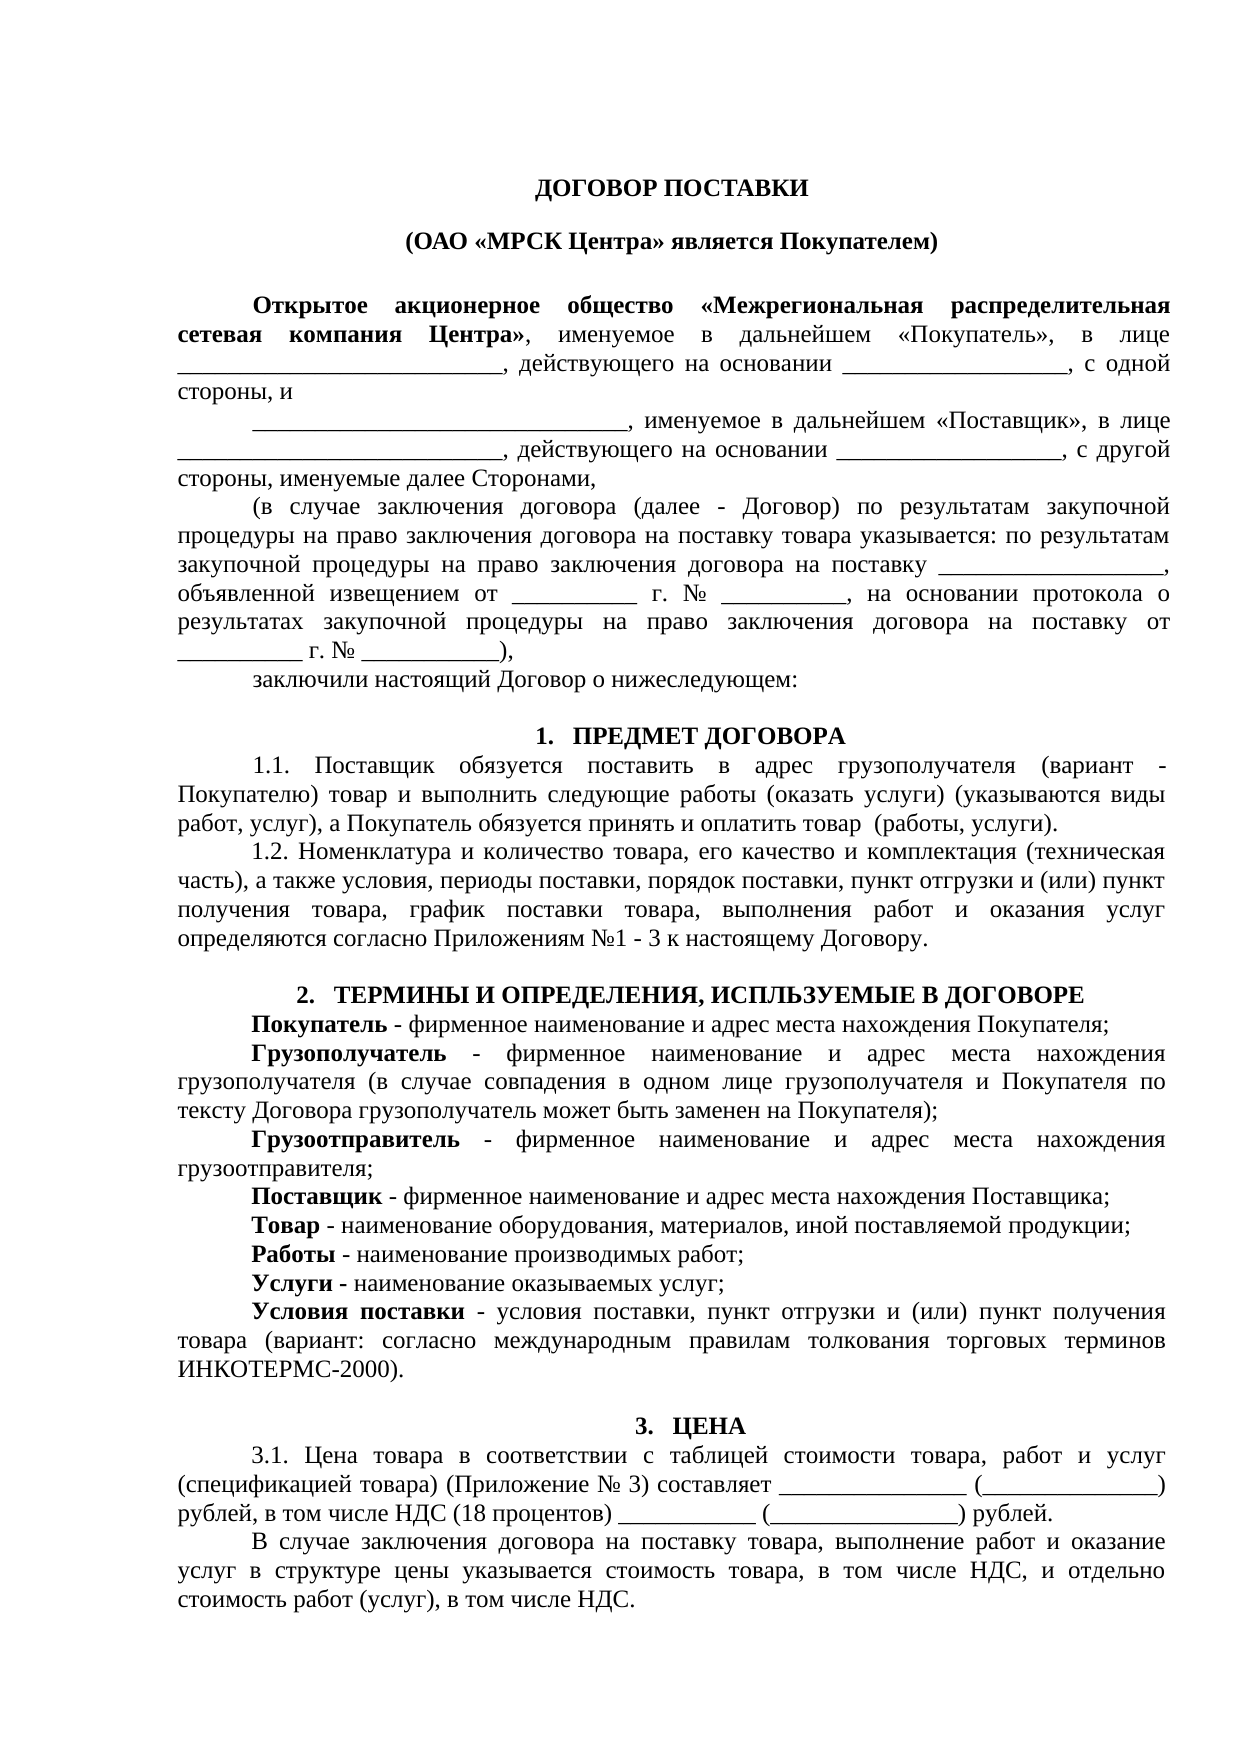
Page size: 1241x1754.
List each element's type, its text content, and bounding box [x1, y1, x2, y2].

text ______________________________, именуемое в дальнейшем «Поставщик», в лице __________________________, действующего на основании __________________, с другой стороны, именуемые далее Сторонами, [177, 405, 1171, 491]
text ДОГОВОР ПОСТАВКИ [177, 173, 1166, 201]
text Покупатель - фирменное наименование и адрес места нахождения Покупателя; [177, 1009, 1166, 1038]
text 3.1. Цена товара в соответствии с таблицей стоимости товара, работ и услуг (спецификацией товара) (Приложение № 3) составляет _______________ (______________) рублей, в том числе НДС (18 процентов) ___________ (_______________) рублей. [177, 1440, 1166, 1526]
text Товар - наименование оборудования, материалов, иной поставляемой продукции; [177, 1210, 1166, 1239]
text Открытое акционерное общество «Межрегиональная распределительная сетевая компания Центра», именуемое в дальнейшем «Покупатель», в лице __________________________, действующего на основании __________________, с одной стороны, и [177, 290, 1171, 405]
text (ОАО «МРСК Центра» является Покупателем) [177, 226, 1166, 255]
text (в случае заключения договора (далее - Договор) по результатам закупочной процедуры на право заключения договора на поставку товара указывается: по результатам закупочной процедуры на право заключения договора на поставку __________________, объявленной извещением от __________ г. № __________, на основании протокола о результатах закупочной процедуры на право заключения договора на поставку от __________ г. № ___________), [177, 491, 1171, 664]
text Условия поставки - условия поставки, пункт отгрузки и (или) пункт получения товара (вариант: согласно международным правилам толкования торговых терминов ИНКОТЕРМС-2000). [177, 1296, 1166, 1383]
text 1.2. Номенклатура и количество товара, его качество и комплектация (техническая часть), а также условия, периоды поставки, порядок поставки, пункт отгрузки и (или) пункт получения товара, график поставки товара, выполнения работ и оказания услуг определяются согласно Приложениям №1 - 3 к настоящему Договору. [177, 836, 1166, 951]
list ПРЕДМЕТ ДОГОВОРА [215, 721, 1166, 750]
text Работы - наименование производимых работ; [177, 1239, 1166, 1268]
text Грузополучатель - фирменное наименование и адрес места нахождения грузополучателя (в случае совпадения в одном лице грузополучателя и Покупателя по тексту Договора грузополучатель может быть заменен на Покупателя); [177, 1038, 1166, 1124]
text 1.1. Поставщик обязуется поставить в адрес грузополучателя (вариант - Покупателю) товар и выполнить следующие работы (оказать услуги) (указываются виды работ, услуг), а Покупатель обязуется принять и оплатить товар (работы, услуги). [177, 750, 1166, 836]
list В случае заключения договора на поставку товара, выполнение работ и оказание услуг в структуре цены указывается стоимость товара, в том числе НДС, и отдельно стоимость работ (услуг), в том числе НДС. [177, 1526, 1166, 1613]
text Поставщик - фирменное наименование и адрес места нахождения Поставщика; [177, 1181, 1166, 1210]
list ЦЕНА [215, 1411, 1166, 1440]
text Грузоотправитель - фирменное наименование и адрес места нахождения грузоотправителя; [177, 1124, 1166, 1181]
list ТЕРМИНЫ И ОПРЕДЕЛЕНИЯ, ИСПЛЬЗУЕМЫЕ В ДОГОВОРЕ [215, 980, 1166, 1009]
text Услуги - наименование оказываемых услуг; [177, 1268, 1166, 1296]
text заключили настоящий Договор о нижеследующем: [177, 664, 1171, 693]
